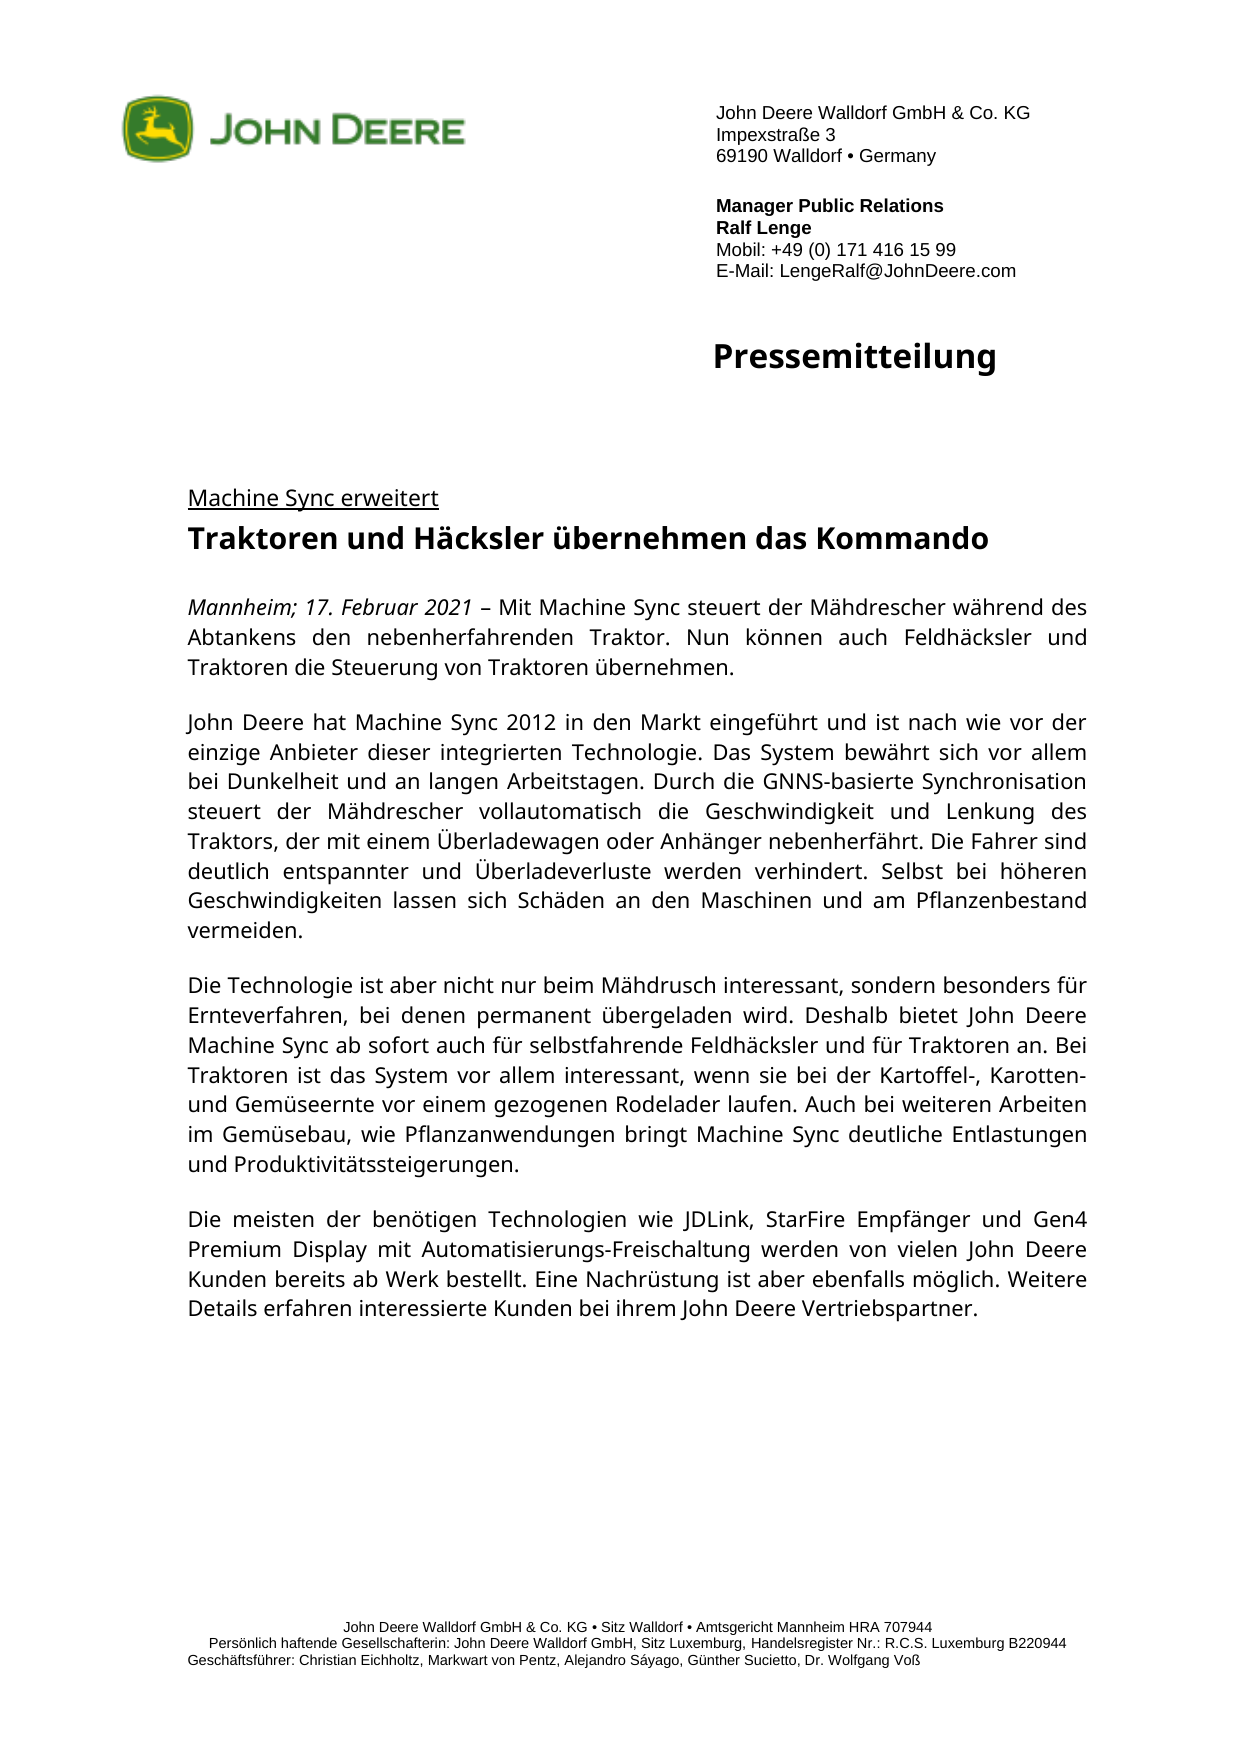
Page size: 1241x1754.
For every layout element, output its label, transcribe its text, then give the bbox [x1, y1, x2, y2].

text Die Technologie ist aber nicht nur beim Mähdrusch interessant, sondern besonders für Ernteverfahren, bei denen permanent übergeladen wird. Deshalb bietet John Deere Machine Sync ab sofort auch für selbstfahrende Feldhäcksler und für Traktoren an. Bei Traktoren ist das System vor allem interessant, wenn sie bei der Kartoffel-, Karotten- und Gemüseernte vor einem gezogenen Rodelader laufen. Auch bei weiteren Arbeiten im Gemüsebau, wie Pflanzanwendungen bringt Machine Sync deutliche Entlastungen und Produktivitätssteigerungen. [187, 970, 1088, 1179]
text John Deere hat Machine Sync 2012 in den Markt eingeführt und ist nach wie vor der einzige Anbieter dieser integrierten Technologie. Das System bewährt sich vor allem bei Dunkelheit und an langen Arbeitstagen. Durch die GNNS-basierte Synchronisation steuert der Mähdrescher vollautomatisch die Geschwindigkeit und Lenkung des Traktors, der mit einem Überladewagen oder Anhänger nebenherfährt. Die Fahrer sind deutlich entspannter und Überladeverluste werden verhindert. Selbst bei höheren Geschwindigkeiten lassen sich Schäden an den Maschinen und am Pflanzenbestand vermeiden. [187, 707, 1088, 945]
text Machine Sync erweitert [187, 481, 1088, 513]
text Traktoren und Häcksler übernehmen das Kommando [187, 517, 1088, 558]
text Mannheim; 17. Februar 2021 – Mit Machine Sync steuert der Mähdrescher während des Abtankens den nebenherfahrenden Traktor. Nun können auch Feldhäcksler und Traktoren die Steuerung von Traktoren übernehmen. [187, 592, 1088, 682]
text Pressemitteilung [637, 333, 1088, 378]
text Die meisten der benötigen Technologien wie JDLink, StarFire Empfänger und Gen4 Premium Display mit Automatisierungs-Freischaltung werden von vielen John Deere Kunden bereits ab Werk bestellt. Eine Nachrüstung ist aber ebenfalls möglich. Weitere Details erfahren interessierte Kunden bei ihrem John Deere Vertriebspartner. [187, 1204, 1088, 1323]
